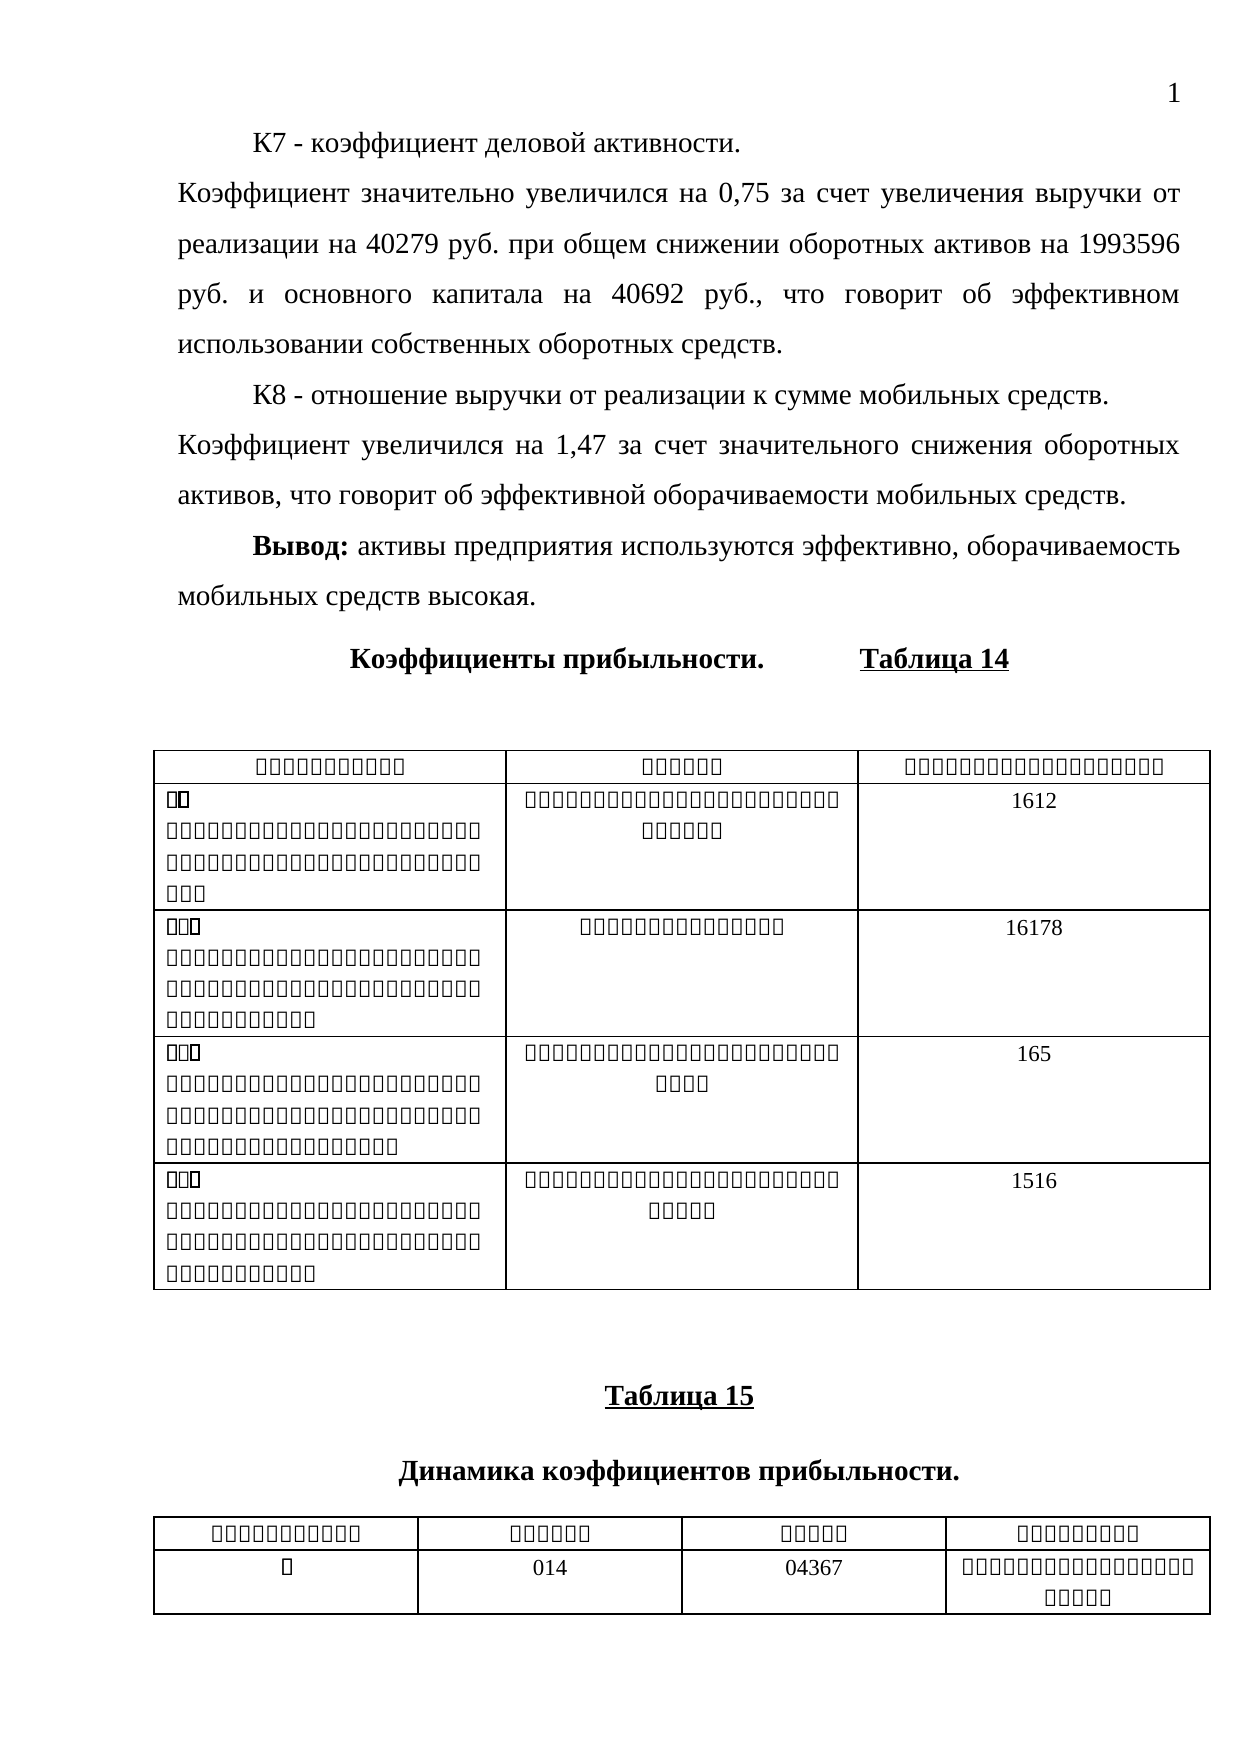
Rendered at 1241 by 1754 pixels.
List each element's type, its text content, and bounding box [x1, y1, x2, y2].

text Коэффициент значительно увеличился на 0,75 за счет увеличения выручки от реализации на 40279 руб. при общем снижении оборотных активов на 1993596 руб. и основного капитала на 40692 руб., что говорит об эффективном использовании собственных оборотных средств. [177, 176, 1181, 360]
table_header  [947, 1518, 1209, 1549]
text Коэффициенты прибыльности. Таблица 14 [177, 641, 1181, 674]
table_cell  [507, 1037, 857, 1162]
table_cell   [155, 784, 505, 909]
table_cell  [507, 784, 857, 909]
table_header  [419, 1518, 681, 1549]
table_cell   [155, 1037, 505, 1162]
table_cell  [683, 1551, 945, 1613]
table_header  [155, 1518, 417, 1549]
table_cell  [507, 1164, 857, 1289]
table_cell  [507, 911, 857, 1036]
table_cell  [947, 1551, 1209, 1613]
text Коэффициент увеличился на 1,47 за счет значительного снижения оборотных активов, что говорит об эффективной оборачиваемости мобильных средств. [177, 427, 1181, 511]
table_header  [683, 1518, 945, 1549]
table_cell  [859, 1164, 1209, 1289]
table_cell  [859, 784, 1209, 909]
table_cell  [155, 1551, 417, 1613]
table_cell  [859, 1037, 1209, 1162]
table_header  [859, 751, 1209, 782]
text Вывод: активы предприятия используются эффективно, оборачиваемость мобильных средств высокая. [177, 528, 1181, 612]
text Таблица 15 [177, 1378, 1181, 1412]
text Динамика коэффициентов прибыльности. [177, 1453, 1181, 1487]
text К8 - отношение выручки от реализации к сумме мобильных средств. [177, 377, 1181, 410]
table_header  [155, 751, 505, 782]
table_cell   [155, 1164, 505, 1289]
table_header  [507, 751, 857, 782]
table_cell   [155, 911, 505, 1036]
table_cell  [419, 1551, 681, 1613]
text К7 - коэффициент деловой активности. [177, 125, 1181, 159]
table_cell  [859, 911, 1209, 1036]
